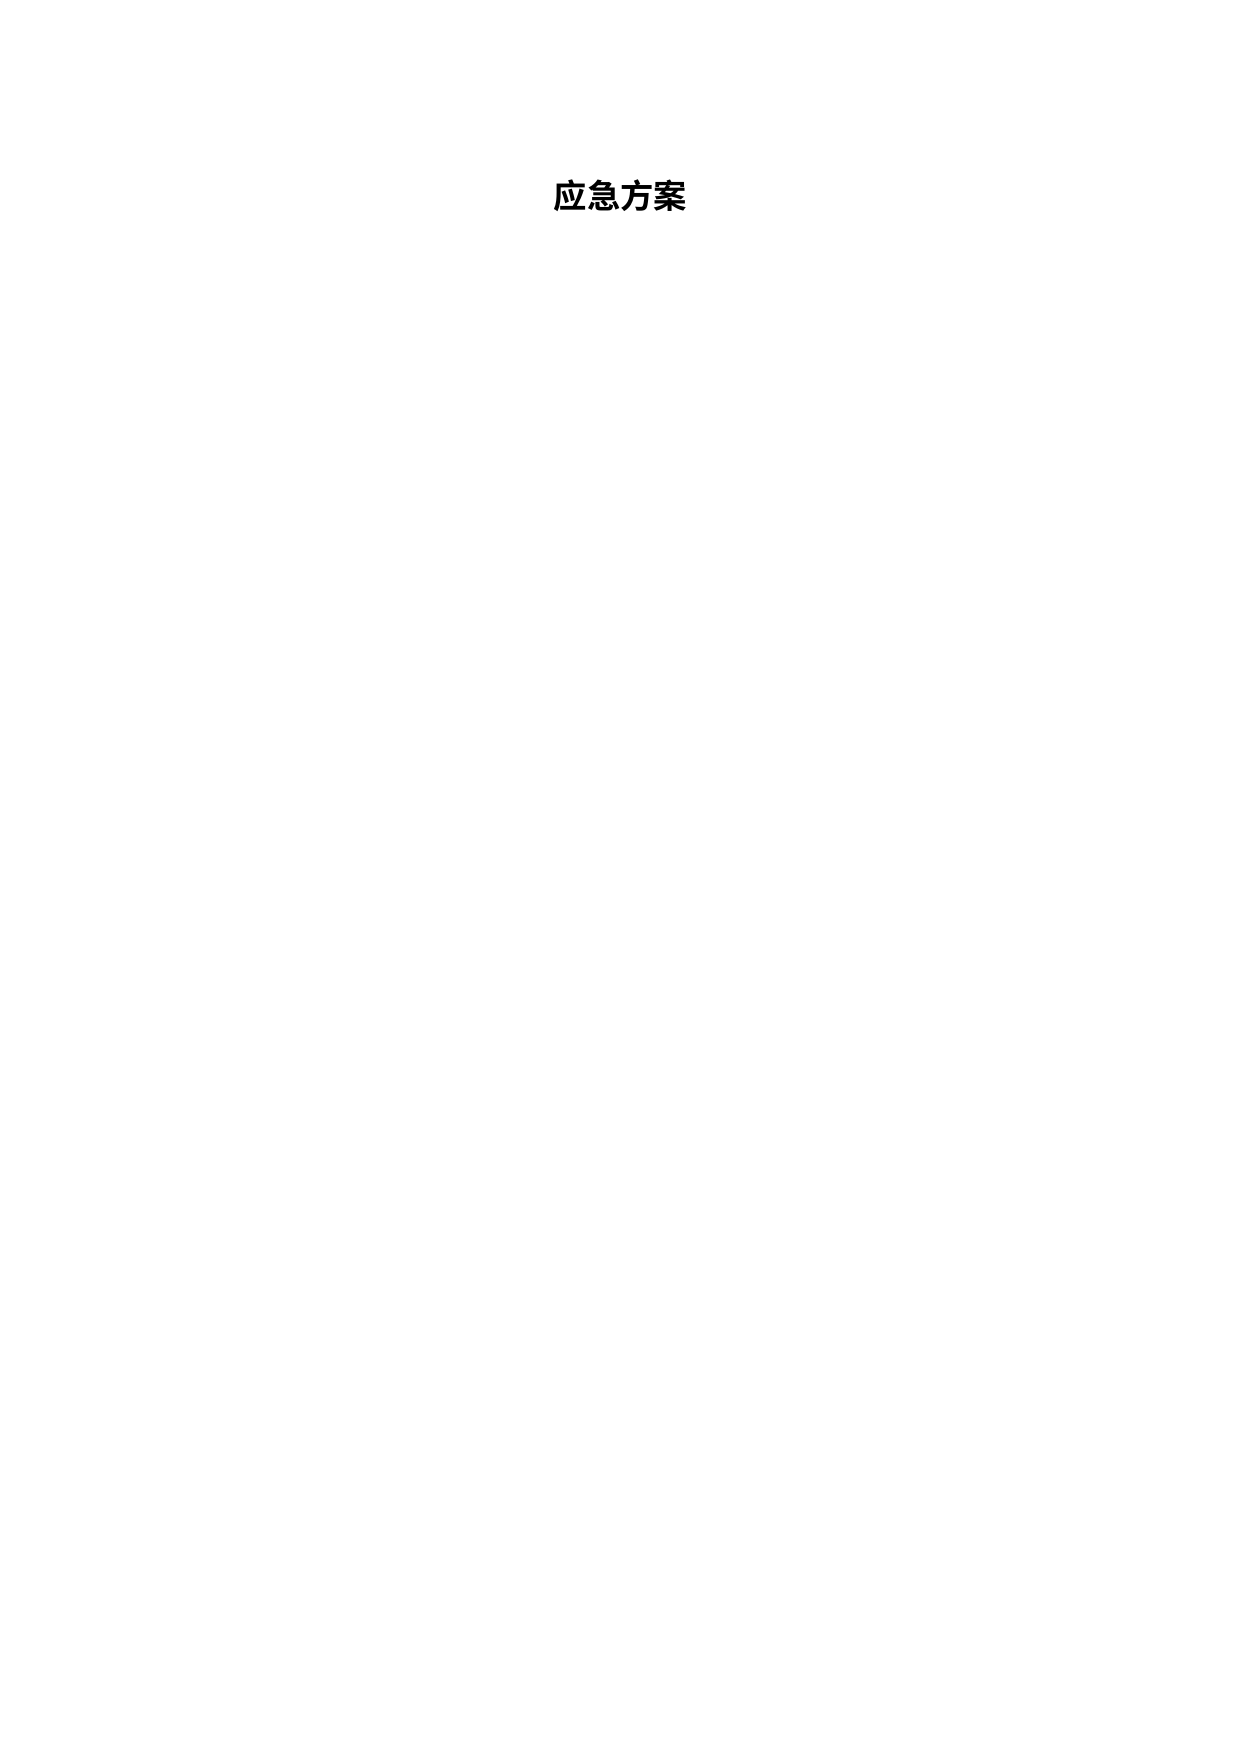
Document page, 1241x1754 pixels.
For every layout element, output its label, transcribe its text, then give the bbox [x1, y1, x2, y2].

text 应急方案 [187, 162, 1053, 227]
